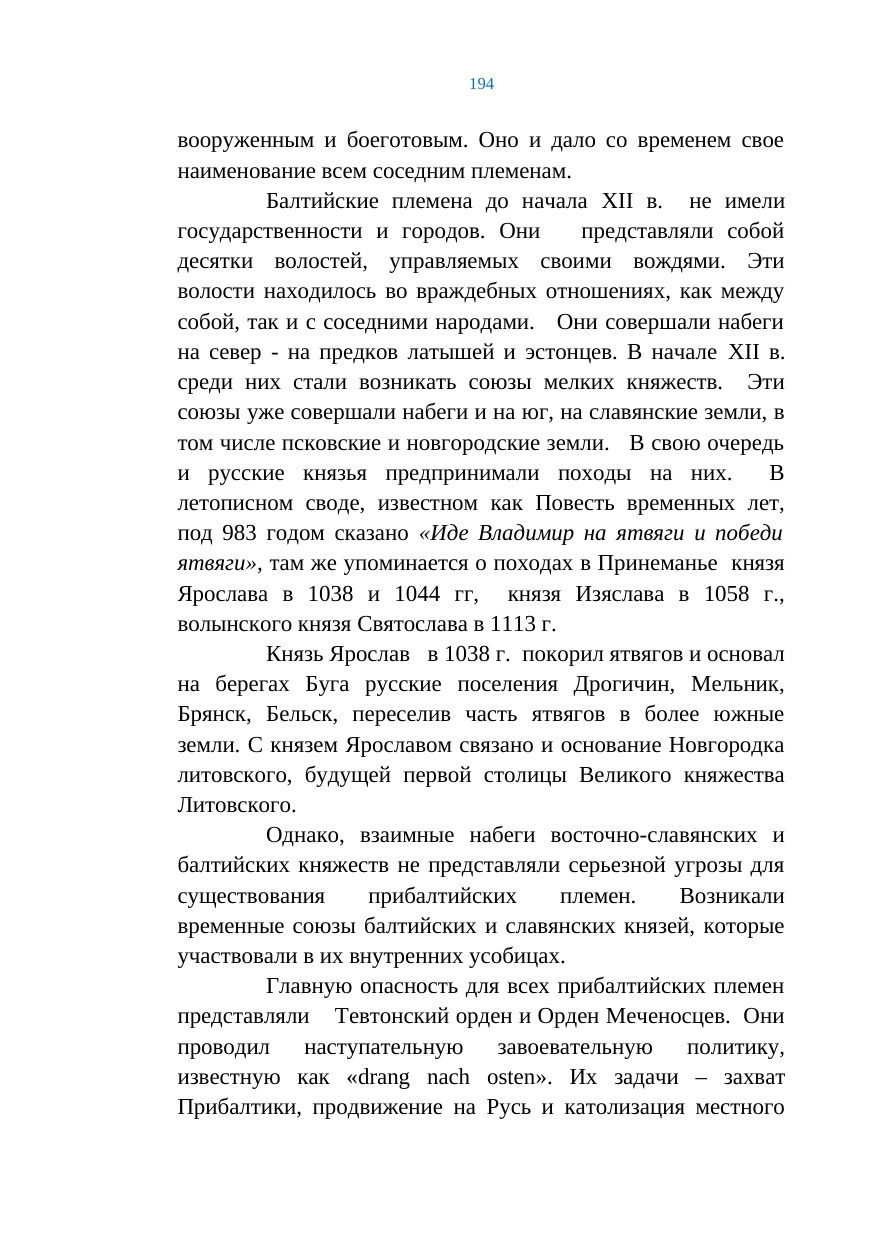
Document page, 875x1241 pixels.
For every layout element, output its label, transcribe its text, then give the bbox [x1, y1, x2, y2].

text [177, 972, 786, 1119]
text Однако, взаимные набеги восточно-славянских и балтийских княжеств не представляли серьезной угрозы для существования прибалтийских племен. Возникали временные союзы балтийских и славянских князей, которые участвовали в их внутренних усобицах. [177, 821, 786, 968]
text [177, 127, 786, 183]
text Балтийские племена до начала XII в. не имели государственности и городов. Они представляли собой десятки волостей, управляемых своими вождями. Эти волости находилось во враждебных отношениях, как между собой, так и с соседними народами. Они совершали набеги на север - на предков латышей и эстонцев. В начале XII в. среди них стали возникать союзы мелких княжеств. Эти союзы уже совершали набеги и на юг, на славянские земли, в том числе псковские и новгородские земли. В свою очередь и русские князья предпринимали походы на них. В летописном своде, известном как Повесть временных лет, под 983 годом сказано «Иде Владимир на ятвяги и победи ятвяги», там же упоминается о походах в Принеманье князя Ярослава в 1038 и 1044 гг, князя Изяслава в 1058 г., волынского князя Святослава в 1113 г. [177, 187, 786, 636]
text Князь Ярослав в 1038 г. покорил ятвягов и основал на берегах Буга русские поселения Дрогичин, Мельник, Брянск, Бельск, переселив часть ятвягов в более южные земли. С князем Ярославом связано и основание Новгородка литовского, будущей первой столицы Великого княжества Литовского. [177, 640, 786, 817]
